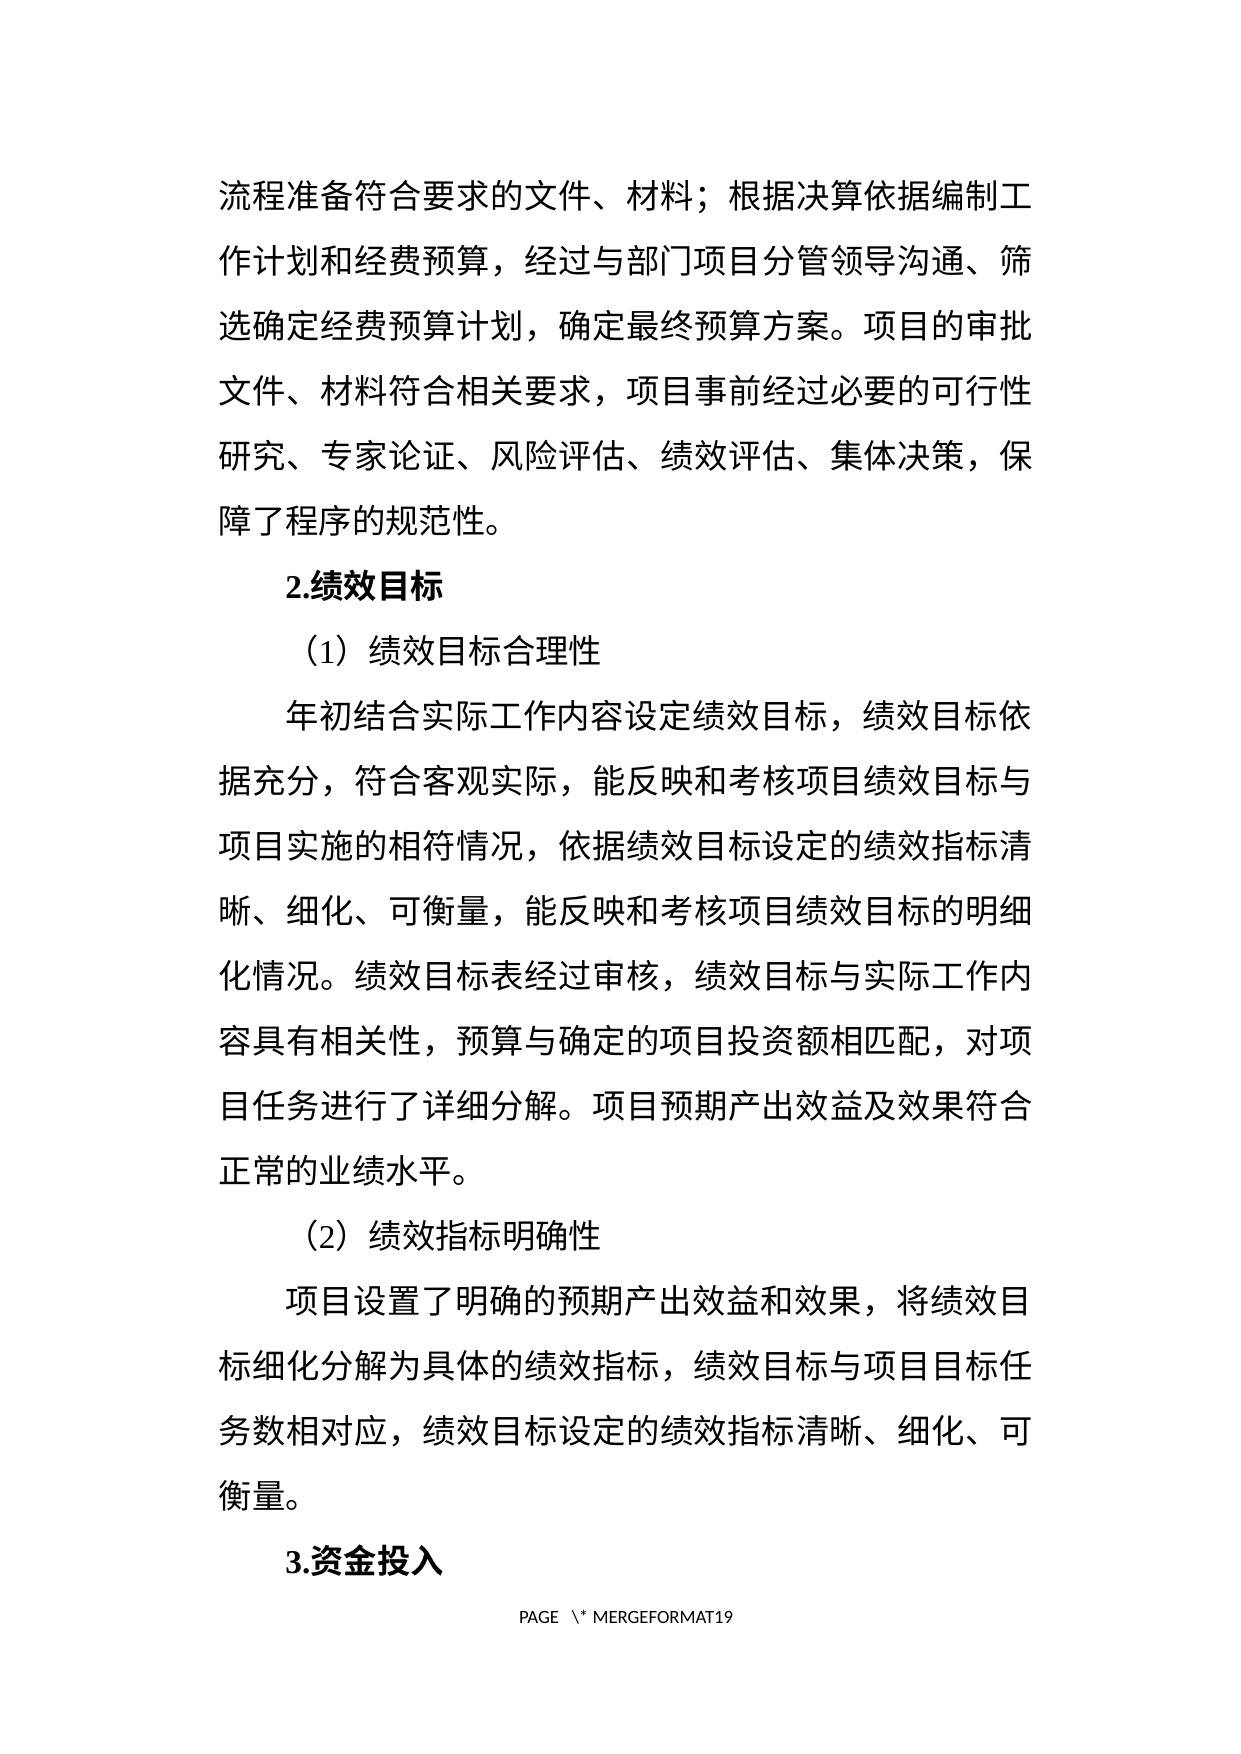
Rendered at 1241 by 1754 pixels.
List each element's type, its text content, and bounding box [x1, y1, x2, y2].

text 项目设置了明确的预期产出效益和效果，将绩效目标细化分解为具体的绩效指标，绩效目标与项目目标任务数相对应，绩效目标设定的绩效指标清晰、细化、可衡量。 [218, 1267, 1033, 1527]
text （1）绩效目标合理性 [218, 617, 1033, 682]
text 2.绩效目标 [218, 552, 1033, 617]
text 年初结合实际工作内容设定绩效目标，绩效目标依据充分，符合客观实际，能反映和考核项目绩效目标与项目实施的相符情况，依据绩效目标设定的绩效指标清晰、细化、可衡量，能反映和考核项目绩效目标的明细化情况。绩效目标表经过审核，绩效目标与实际工作内容具有相关性，预算与确定的项目投资额相匹配，对项目任务进行了详细分解。项目预期产出效益及效果符合正常的业绩水平。 [218, 682, 1033, 1202]
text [218, 162, 1033, 552]
text （2）绩效指标明确性 [218, 1202, 1033, 1267]
text 3.资金投入 [218, 1527, 1033, 1592]
